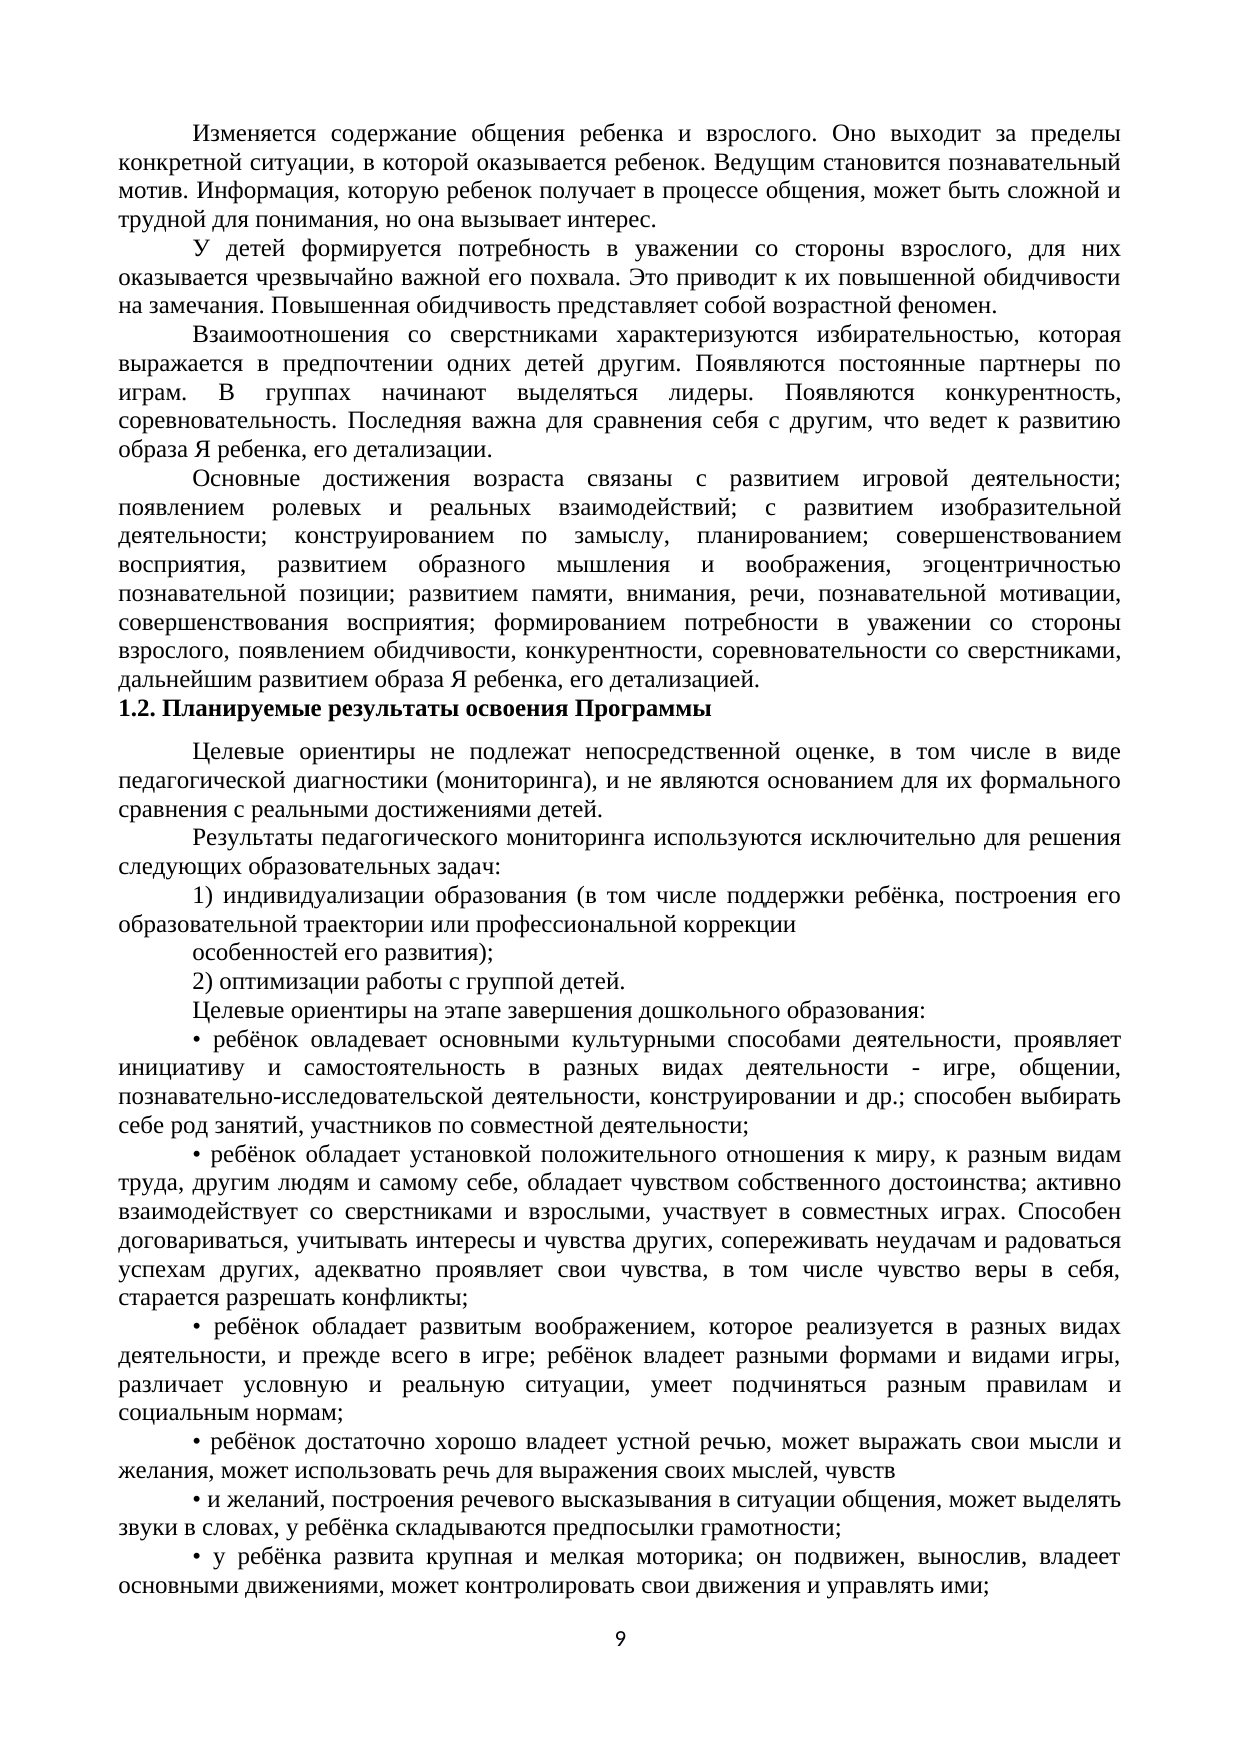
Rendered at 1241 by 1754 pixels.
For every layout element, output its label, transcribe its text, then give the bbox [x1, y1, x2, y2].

text особенностей его развития); [118, 937, 1122, 966]
text 2) оптимизации работы с группой детей. [118, 966, 1122, 995]
text • ребёнок обладает развитым воображением, которое реализуется в разных видах деятельности, и прежде всего в игре; ребёнок владеет разными формами и видами игры, различает условную и реальную ситуации, умеет подчиняться разным правилам и социальным нормам; [118, 1311, 1122, 1426]
text Результаты педагогического мониторинга используются исключительно для решения следующих образовательных задач: [118, 822, 1122, 880]
text Взаимоотношения со сверстниками характеризуются избирательностью, которая выражается в предпочтении одних детей другим. Появляются постоянные партнеры по играм. В группах начинают выделяться лидеры. Появляются конкурентность, соревновательность. Последняя важна для сравнения себя с другим, что ведет к развитию образа Я ребенка, его детализации. [118, 319, 1122, 463]
text 1.2. Планируемые результаты освоения Программы [118, 693, 1122, 722]
text • ребёнок достаточно хорошо владеет устной речью, может выражать свои мысли и желания, может использовать речь для выражения своих мыслей, чувств [118, 1426, 1122, 1484]
text Основные достижения возраста связаны с развитием игровой деятельности; появлением ролевых и реальных взаимодействий; с развитием изобразительной деятельности; конструированием по замыслу, планированием; совершенствованием восприятия, развитием образного мышления и воображения, эгоцентричностью познавательной позиции; развитием памяти, внимания, речи, познавательной мотивации, совершенствования восприятия; формированием потребности в уважении со стороны взрослого, появлением обидчивости, конкурентности, соревновательности со сверстниками, дальнейшим развитием образа Я ребенка, его детализацией. [118, 463, 1122, 693]
text • ребёнок обладает установкой положительного отношения к миру, к разным видам труда, другим людям и самому себе, обладает чувством собственного достоинства; активно взаимодействует со сверстниками и взрослыми, участвует в совместных играх. Способен договариваться, учитывать интересы и чувства других, сопереживать неудачам и радоваться успехам других, адекватно проявляет свои чувства, в том числе чувство веры в себя, старается разрешать конфликты; [118, 1139, 1122, 1311]
text Целевые ориентиры на этапе завершения дошкольного образования: [118, 995, 1122, 1024]
text Изменяется содержание общения ребенка и взрослого. Оно выходит за пределы конкретной ситуации, в которой оказывается ребенок. Ведущим становится познавательный мотив. Информация, которую ребенок получает в процессе общения, может быть сложной и трудной для понимания, но она вызывает интерес. [118, 118, 1122, 233]
text 1) индивидуализации образования (в том числе поддержки ребёнка, построения его образовательной траектории или профессиональной коррекции [118, 880, 1122, 937]
text У детей формируется потребность в уважении со стороны взрослого, для них оказывается чрезвычайно важной его похвала. Это приводит к их повышенной обидчивости на замечания. Повышенная обидчивость представляет собой возрастной феномен. [118, 233, 1122, 319]
text • у ребёнка развита крупная и мелкая моторика; он подвижен, вынослив, владеет основными движениями, может контролировать свои движения и управлять ими; [118, 1541, 1122, 1599]
text • и желаний, построения речевого высказывания в ситуации общения, может выделять звуки в словах, у ребёнка складываются предпосылки грамотности; [118, 1484, 1122, 1541]
text • ребёнок овладевает основными культурными способами деятельности, проявляет инициативу и самостоятельность в разных видах деятельности - игре, общении, познавательно-исследовательской деятельности, конструировании и др.; способен выбирать себе род занятий, участников по совместной деятельности; [118, 1024, 1122, 1139]
text Целевые ориентиры не подлежат непосредственной оценке, в том числе в виде педагогической диагностики (мониторинга), и не являются основанием для их формального сравнения с реальными достижениями детей. [118, 736, 1122, 822]
